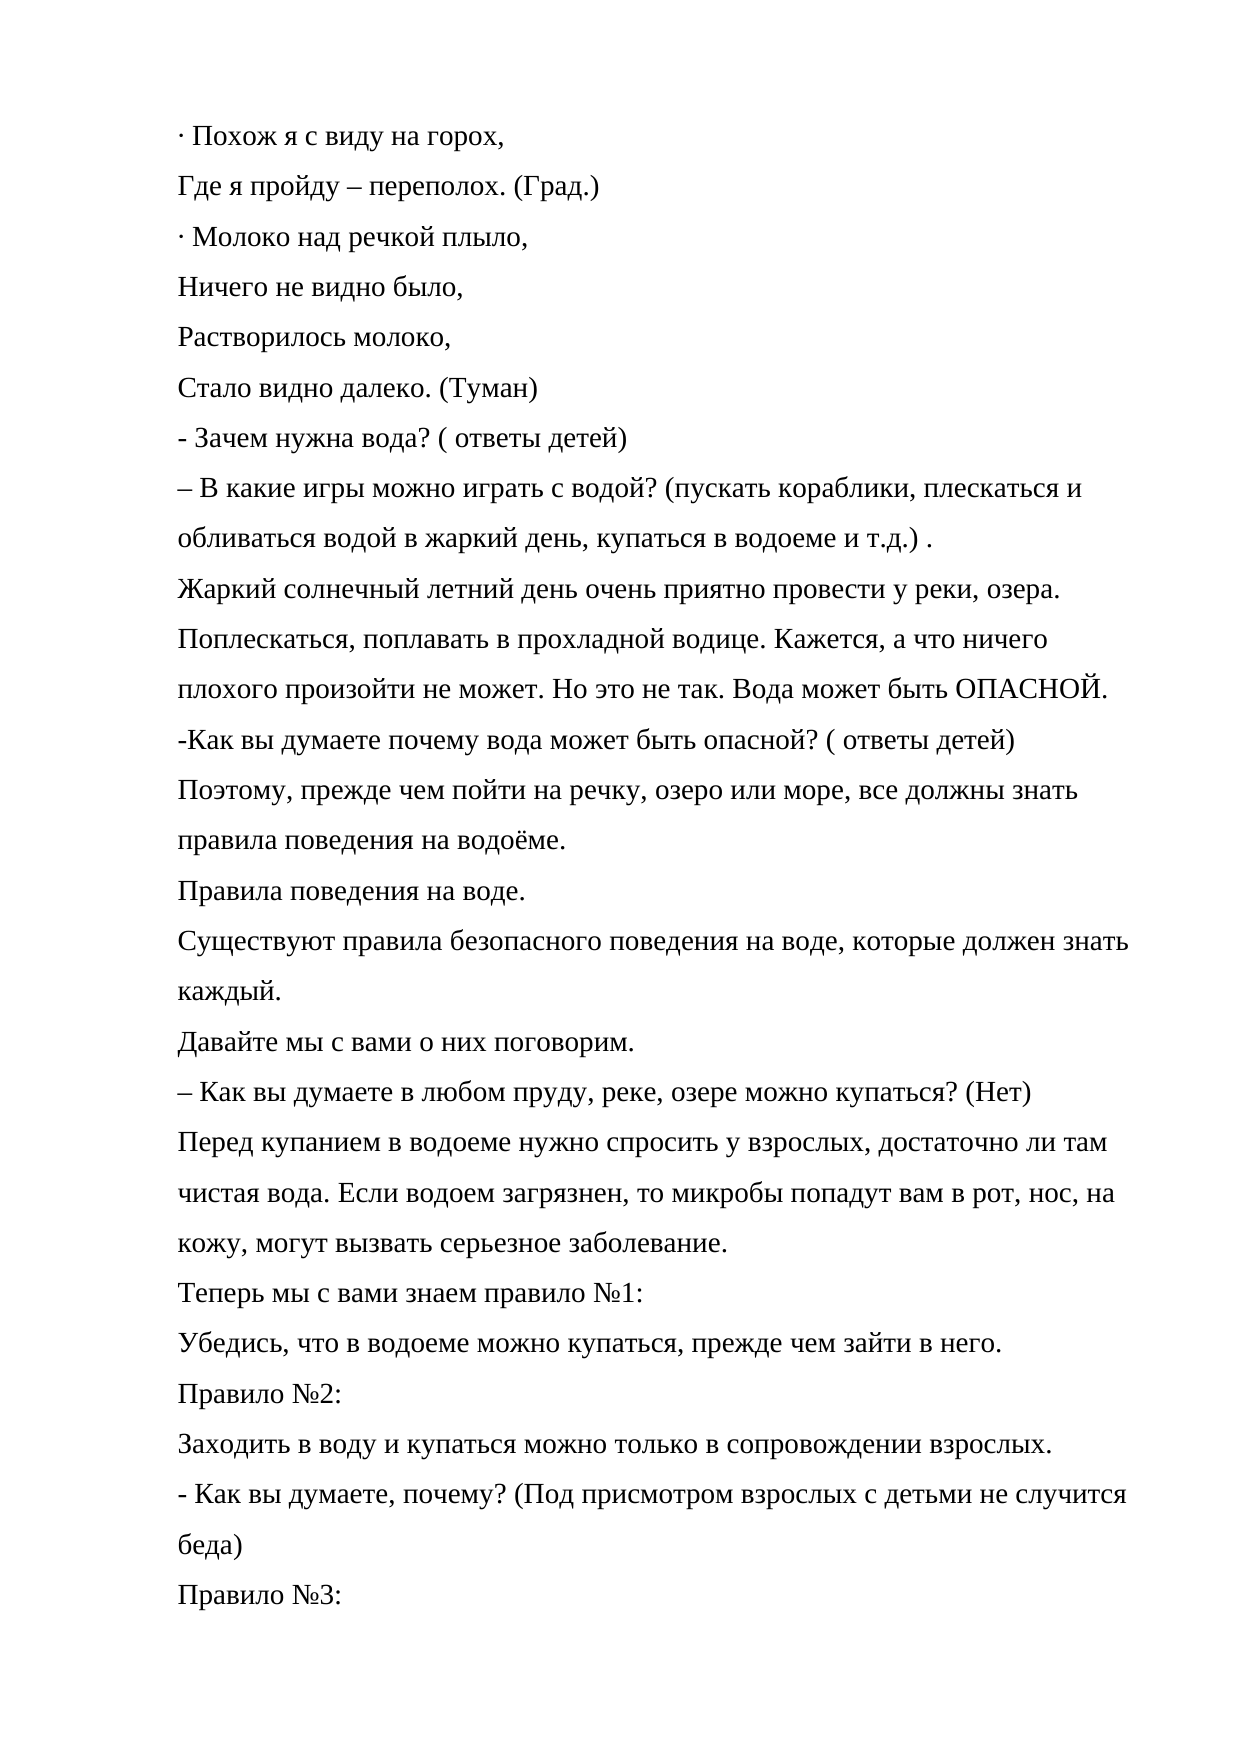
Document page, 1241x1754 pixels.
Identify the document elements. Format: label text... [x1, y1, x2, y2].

text Жаркий солнечный летний день очень приятно провести у реки, озера. Поплескаться, поплавать в прохладной водице. Кажется, а что ничего плохого произойти не может. Но это не так. Вода может быть ОПАСНОЙ. [177, 571, 1152, 705]
text Правило №2: [177, 1376, 1152, 1409]
text Теперь мы с вами знаем правило №1: [177, 1275, 1152, 1309]
text Стало видно далеко. (Туман) [177, 370, 1152, 403]
text Ничего не видно было, [177, 269, 1152, 303]
text Где я пройду – переполох. (Град.) [177, 168, 1152, 202]
text Существуют правила безопасного поведения на воде, которые должен знать каждый. [177, 923, 1152, 1007]
text Растворилось молоко, [177, 319, 1152, 353]
text Давайте мы с вами о них поговорим. [177, 1024, 1152, 1057]
text ∙​ Молоко над речкой плыло, [177, 219, 1152, 252]
text - Как вы думаете, почему? (Под присмотром взрослых с детьми не случится беда) [177, 1477, 1152, 1560]
text Перед купанием в водоеме нужно спросить у взрослых, достаточно ли там чистая вода. Если водоем загрязнен, то микробы попадут вам в рот, нос, на кожу, могут вызвать серьезное заболевание. [177, 1124, 1152, 1258]
text Заходить в воду и купаться можно только в сопровождении взрослых. [177, 1426, 1152, 1460]
text – В какие игры можно играть с водой? (пускать кораблики, плескаться и обливаться водой в жаркий день, купаться в водоеме и т.д.) . [177, 470, 1152, 554]
text Убедись, что в водоеме можно купаться, прежде чем зайти в него. [177, 1326, 1152, 1359]
text -Как вы думаете почему вода может быть опасной? ( ответы детей) [177, 722, 1152, 755]
text Поэтому, прежде чем пойти на речку, озеро или море, все должны знать правила поведения на водоёме. [177, 772, 1152, 856]
text ∙​ Похож я с виду на горох, [177, 118, 1152, 152]
text Правило №3: [177, 1577, 1152, 1611]
text Правила поведения на воде. [177, 873, 1152, 906]
text - Зачем нужна вода? ( ответы детей) [177, 420, 1152, 453]
text – Как вы думаете в любом пруду, реке, озере можно купаться? (Нет) [177, 1074, 1152, 1108]
